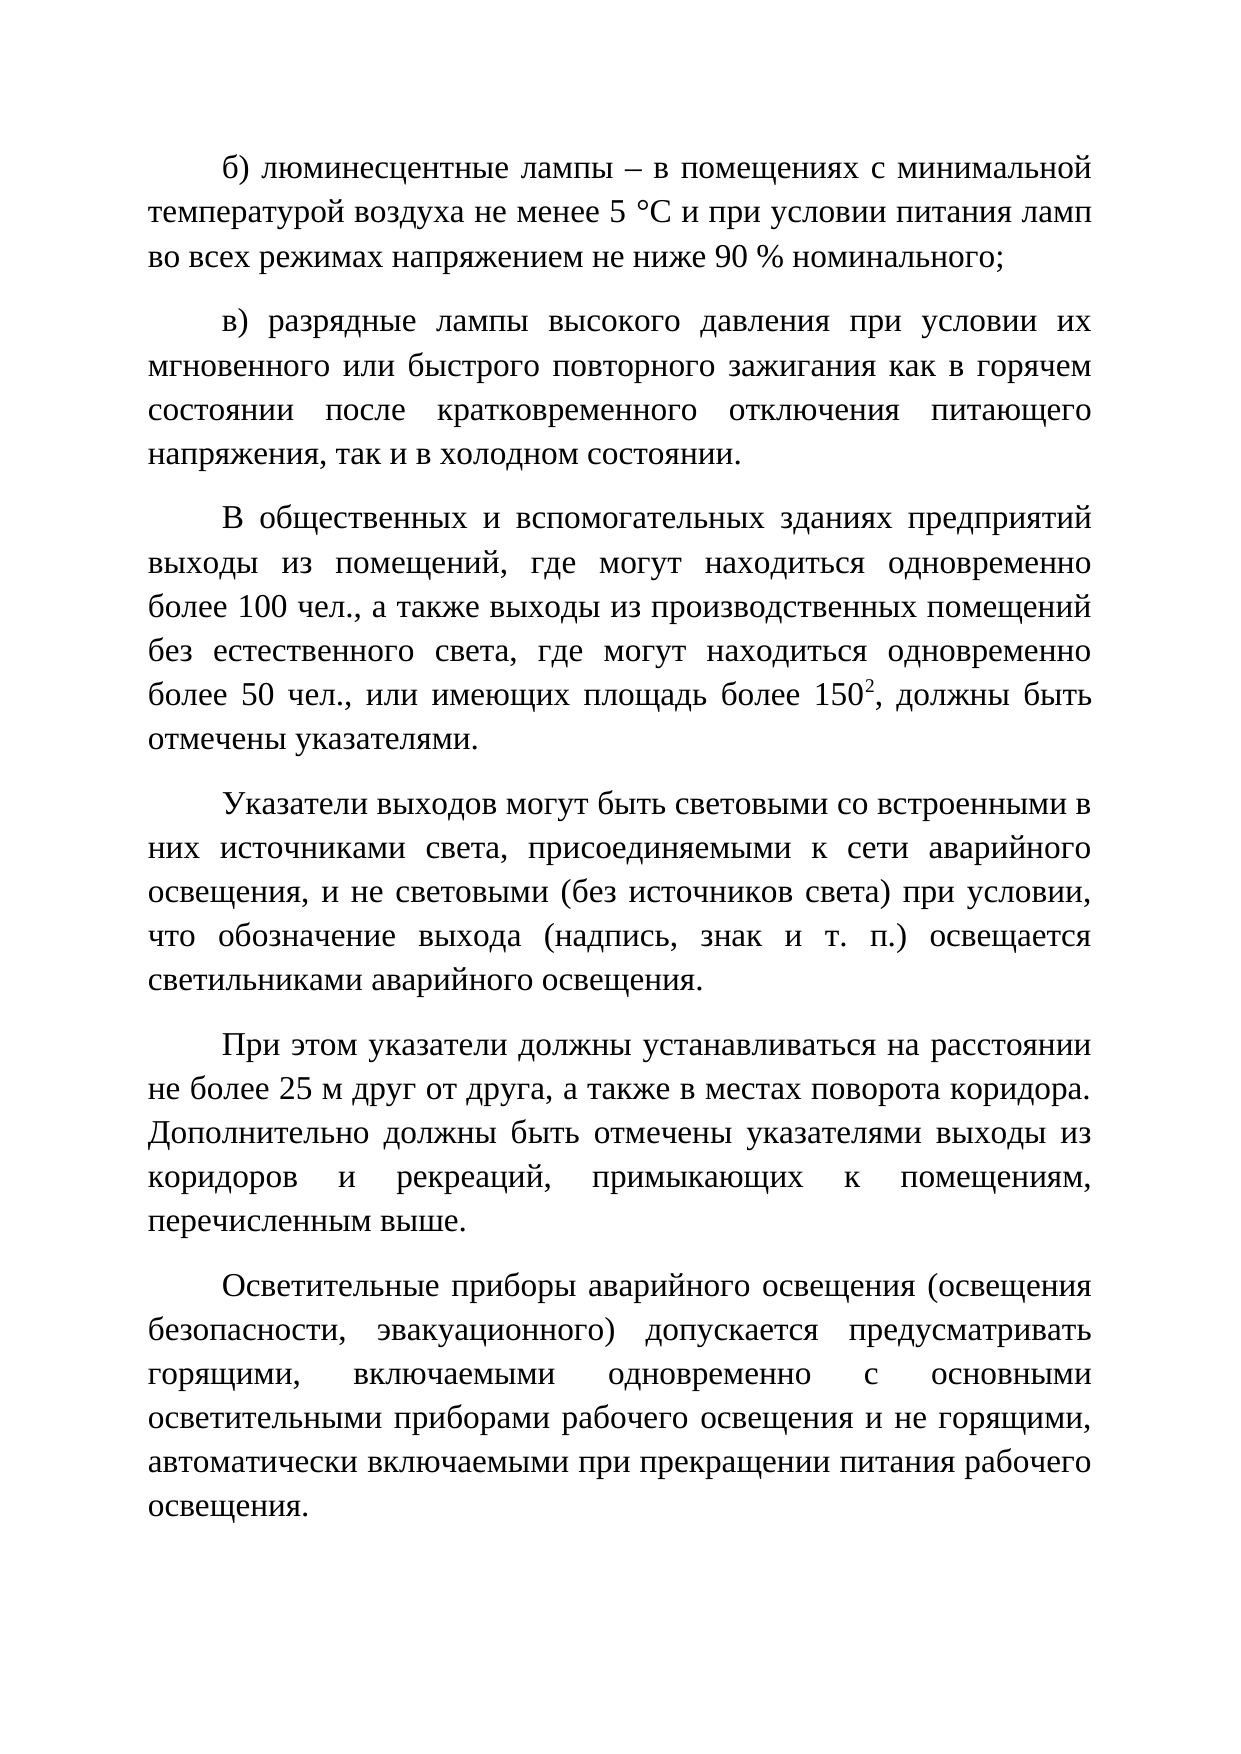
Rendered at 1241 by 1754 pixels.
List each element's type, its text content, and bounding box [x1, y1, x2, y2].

text Указатели выходов могут быть световыми со встроенными в них источниками света, присоединяемыми к сети аварийного освещения, и не световыми (без источников света) при условии, что обозначение выхода (надпись, знак и т. п.) освещается светильниками аварийного освещения. [148, 783, 1092, 998]
text б) люминесцентные лампы – в помещениях с минимальной температурой воздуха не менее 5 °С и при условии питания ламп во всех режимах напряжением не ниже 90 % номинального; [148, 148, 1092, 274]
text В общественных и вспомогательных зданиях предприятий выходы из помещений, где могут находиться одновременно более 100 чел., а также выходы из производственных помещений без естественного света, где могут находиться одновременно более 50 чел., или имеющих площадь более 1502, должны быть отмечены указателями. [148, 498, 1092, 756]
text в) разрядные лампы высокого давления при условии их мгновенного или быстрого повторного зажигания как в горячем состоянии после кратковременного отключения питающего напряжения, так и в холодном состоянии. [148, 301, 1092, 471]
text Осветительные приборы аварийного освещения (освещения безопасности, эвакуационного) допускается предусматривать горящими, включаемыми одновременно с основными осветительными приборами рабочего освещения и не горящими, автоматически включаемыми при прекращении питания рабочего освещения. [148, 1265, 1092, 1524]
text При этом указатели должны устанавливаться на расстоянии не более 25 м друг от друга, а также в местах поворота коридора. Дополнительно должны быть отмечены указателями выходы из коридоров и рекреаций, примыкающих к помещениям, перечисленным выше. [148, 1024, 1092, 1239]
